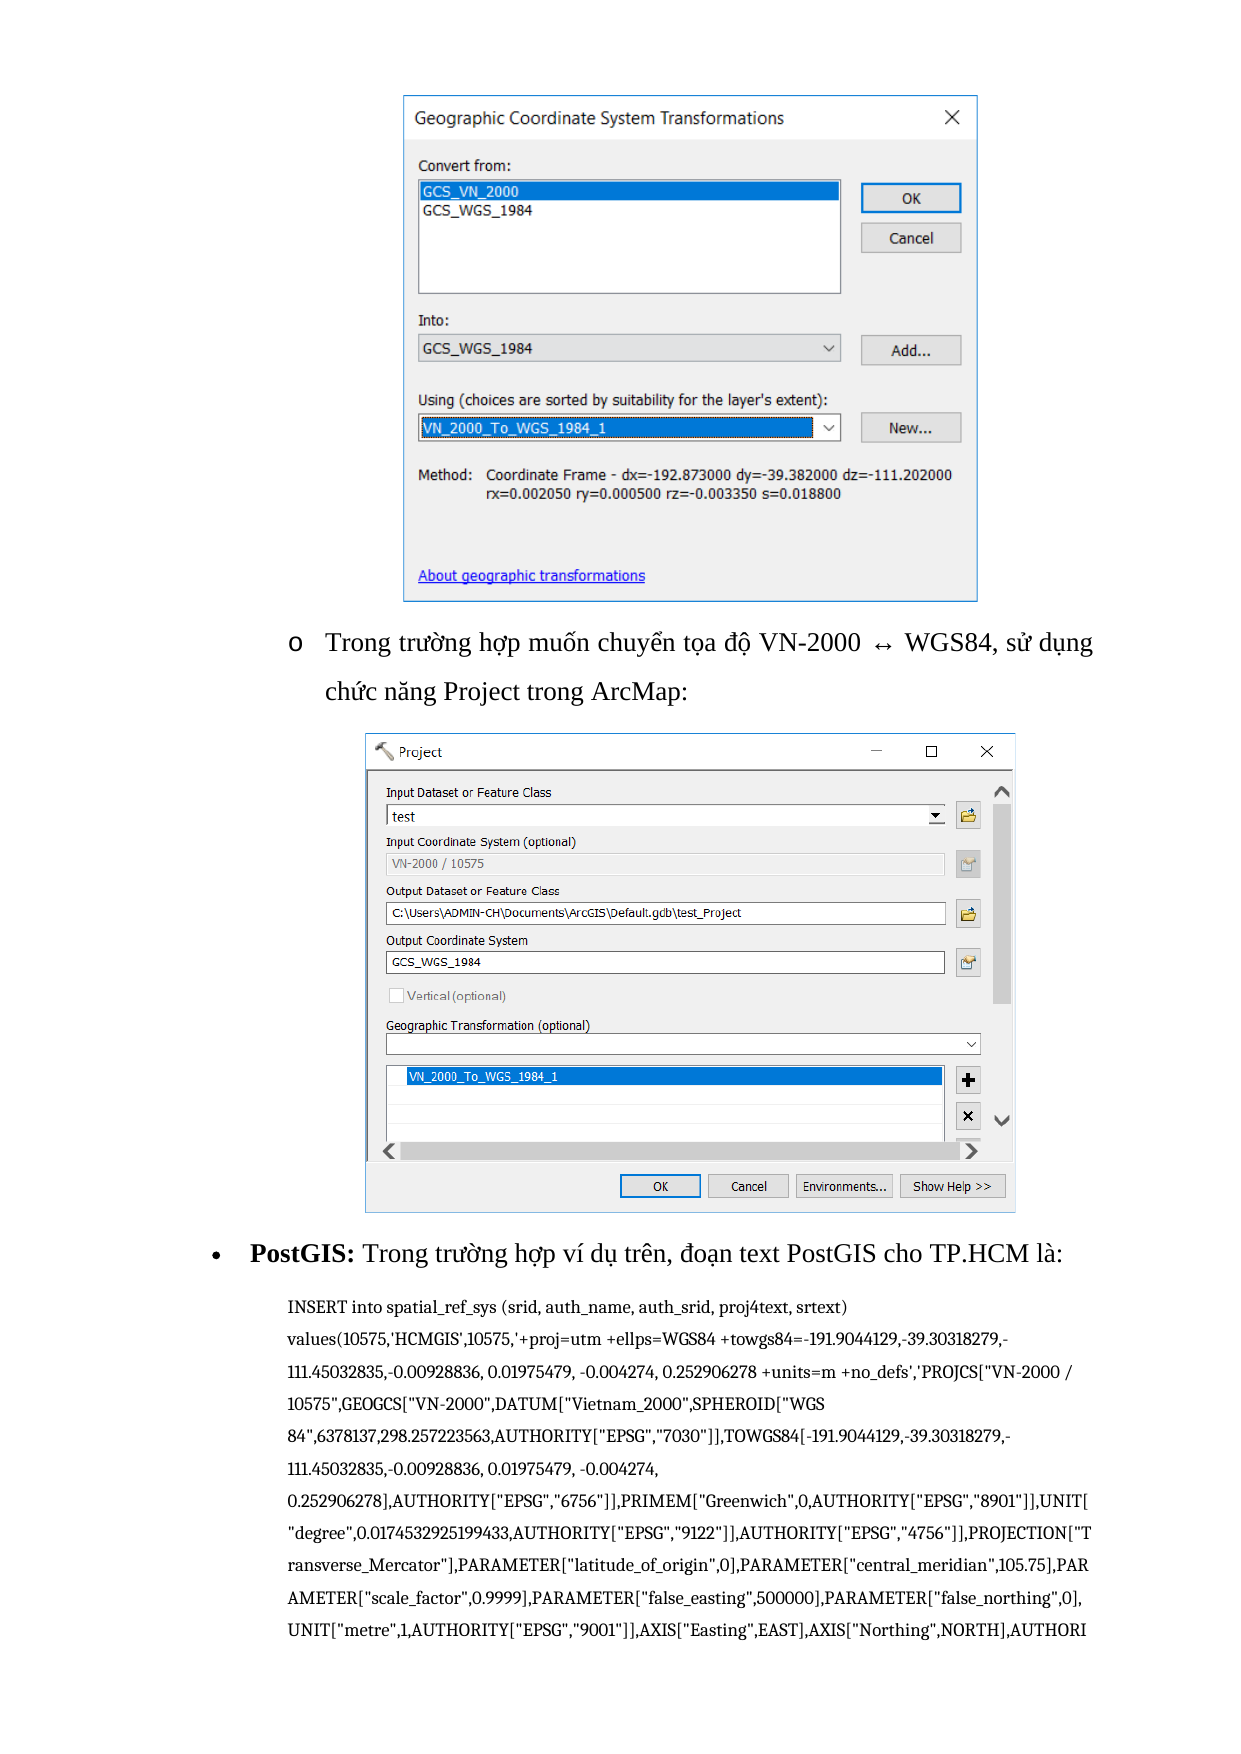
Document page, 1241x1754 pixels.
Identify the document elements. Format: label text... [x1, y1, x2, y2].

list PostGIS: Trong trường hợp ví dụ trên, đoạn text PostGIS cho TP.HCM là: [212, 1237, 1093, 1268]
picture [365, 733, 1016, 1213]
picture [403, 95, 978, 602]
list Trong trường hợp muốn chuyển tọa độ VN-2000 ↔ WGS84, sử dụng chức năng Project trong ArcMap: [287, 626, 1093, 706]
